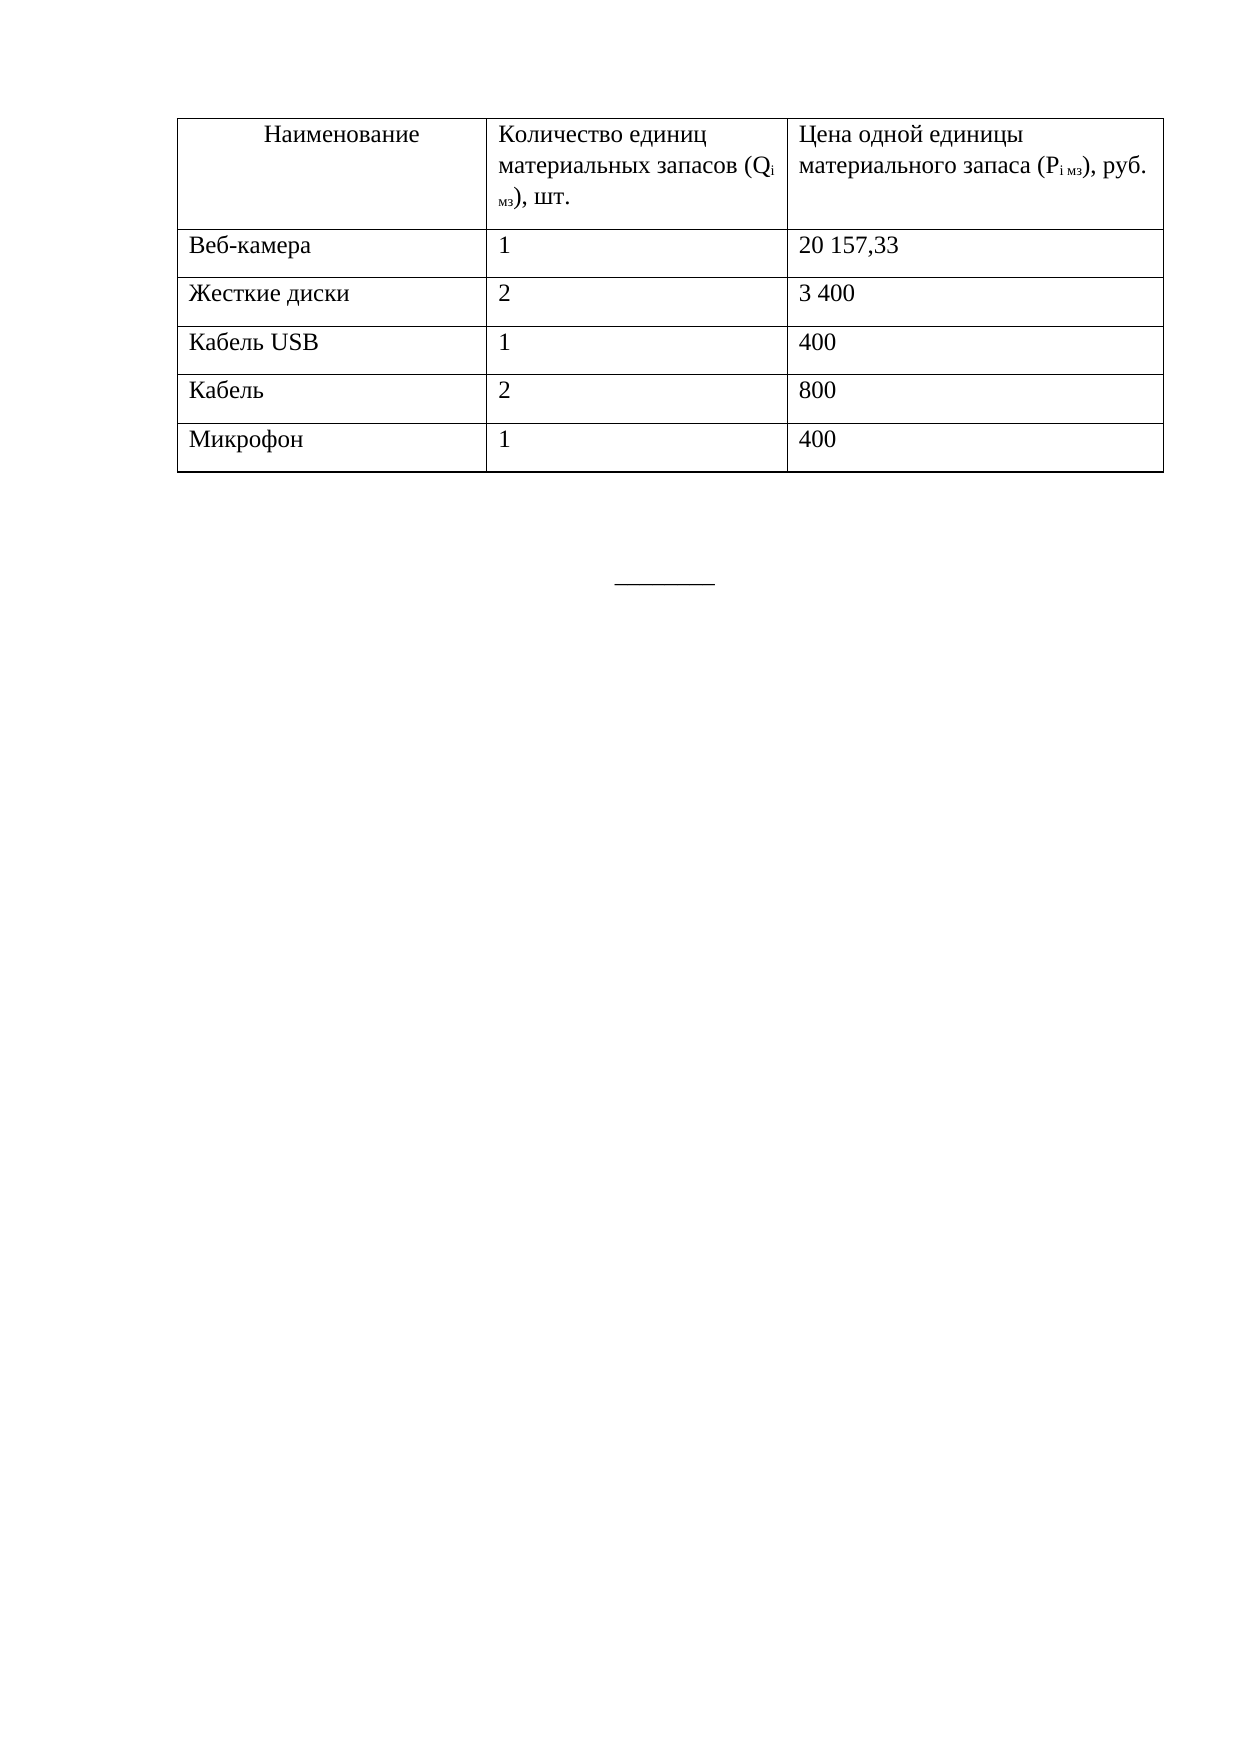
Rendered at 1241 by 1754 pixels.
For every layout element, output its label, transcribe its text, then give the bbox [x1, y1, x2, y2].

table_cell 3 400 [788, 278, 1163, 326]
table_cell Микрофон [178, 424, 486, 471]
table_cell 800 [788, 375, 1163, 423]
table_cell Кабель [178, 375, 486, 423]
table_header Цена одной единицы материального запаса (Pi мз), руб. [788, 119, 1163, 229]
table_cell Веб-камера [178, 230, 486, 277]
table_cell 1 [487, 424, 787, 471]
table_cell 1 [487, 327, 787, 374]
table_cell 1 [487, 230, 787, 277]
table_cell 20 157,33 [788, 230, 1163, 277]
table_cell 2 [487, 375, 787, 423]
table_header Наименование [178, 119, 486, 229]
list ________ [177, 473, 1152, 616]
table_cell Кабель USB [178, 327, 486, 374]
table_cell Жесткие диски [178, 278, 486, 326]
table_cell 400 [788, 424, 1163, 471]
table_cell 2 [487, 278, 787, 326]
table_cell 400 [788, 327, 1163, 374]
table_header Количество единиц материальных запасов (Qi мз), шт. [487, 119, 787, 229]
